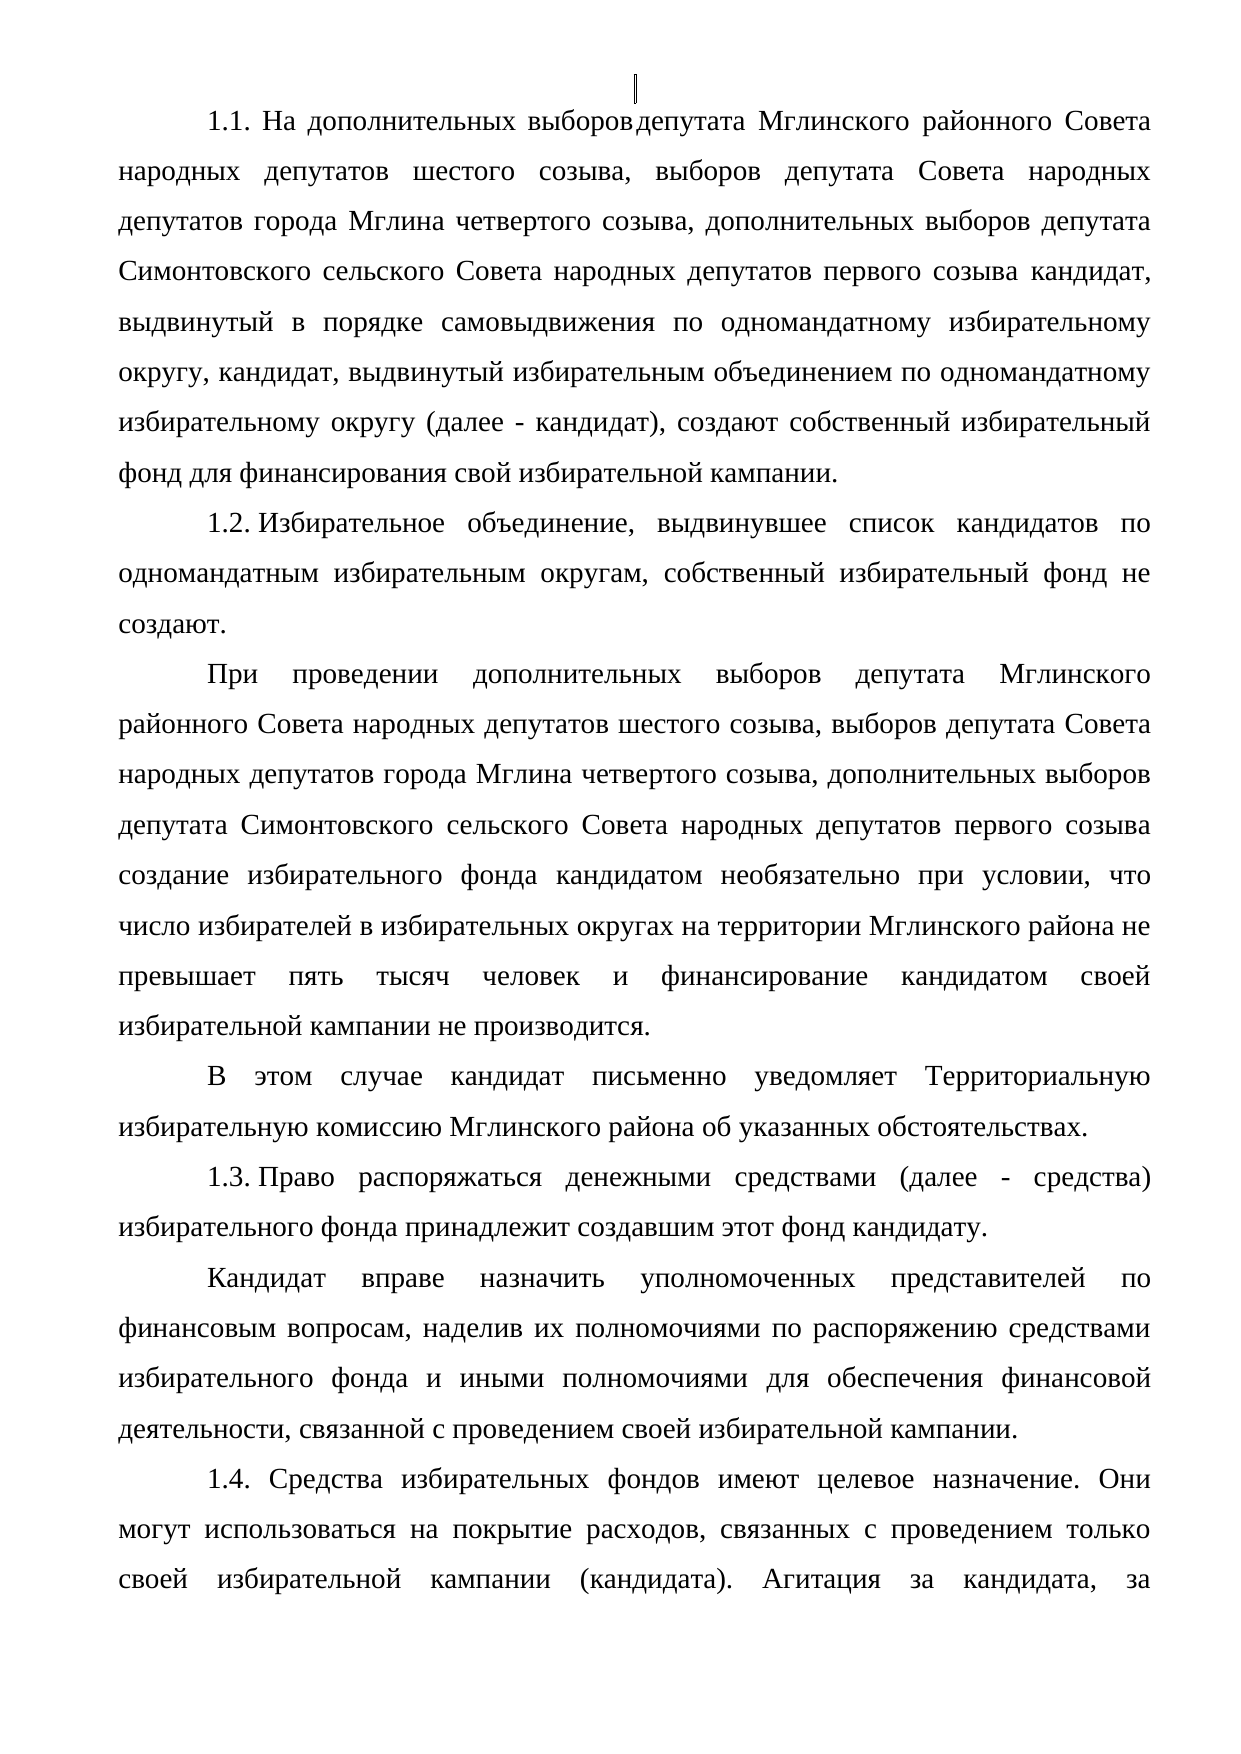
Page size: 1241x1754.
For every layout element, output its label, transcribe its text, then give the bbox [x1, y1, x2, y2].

text В этом случае кандидат письменно уведомляет Территориальную избирательную комиссию Мглинского района об указанных обстоятельствах. [118, 1058, 1152, 1142]
text 1.1. На дополнительных выборов депутата Мглинского районного Совета народных депутатов шестого созыва, выборов депутата Совета народных депутатов города Мглина четвертого созыва, дополнительных выборов депутата Симонтовского сельского Совета народных депутатов первого созыва кандидат, выдвинутый в порядке самовыдвижения по одномандатному избирательному округу, кандидат, выдвинутый избирательным объединением по одномандатному избирательному округу (далее - кандидат), создают собственный избирательный фонд для финансирования свой избирательной кампании. [118, 103, 1152, 488]
text 1.3. Право распоряжаться денежными средствами (далее - средства) избирательного фонда принадлежит создавшим этот фонд кандидату. [118, 1159, 1152, 1243]
text 1.2. Избирательное объединение, выдвинувшее список кандидатов по одномандатным избирательным округам, собственный избирательный фонд не создают. [118, 505, 1152, 639]
text При проведении дополнительных выборов депутата Мглинского районного Совета народных депутатов шестого созыва, выборов депутата Совета народных депутатов города Мглина четвертого созыва, дополнительных выборов депутата Симонтовского сельского Совета народных депутатов первого созыва создание избирательного фонда кандидатом необязательно при условии, что число избирателей в избирательных округах на территории Мглинского района не превышает пять тысяч человек и финансирование кандидатом своей избирательной кампании не производится. [118, 656, 1152, 1042]
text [118, 1461, 1152, 1595]
text Кандидат вправе назначить уполномоченных представителей по финансовым вопросам, наделив их полномочиями по распоряжению средствами избирательного фонда и иными полномочиями для обеспечения финансовой деятельности, связанной с проведением своей избирательной кампании. [118, 1260, 1152, 1444]
